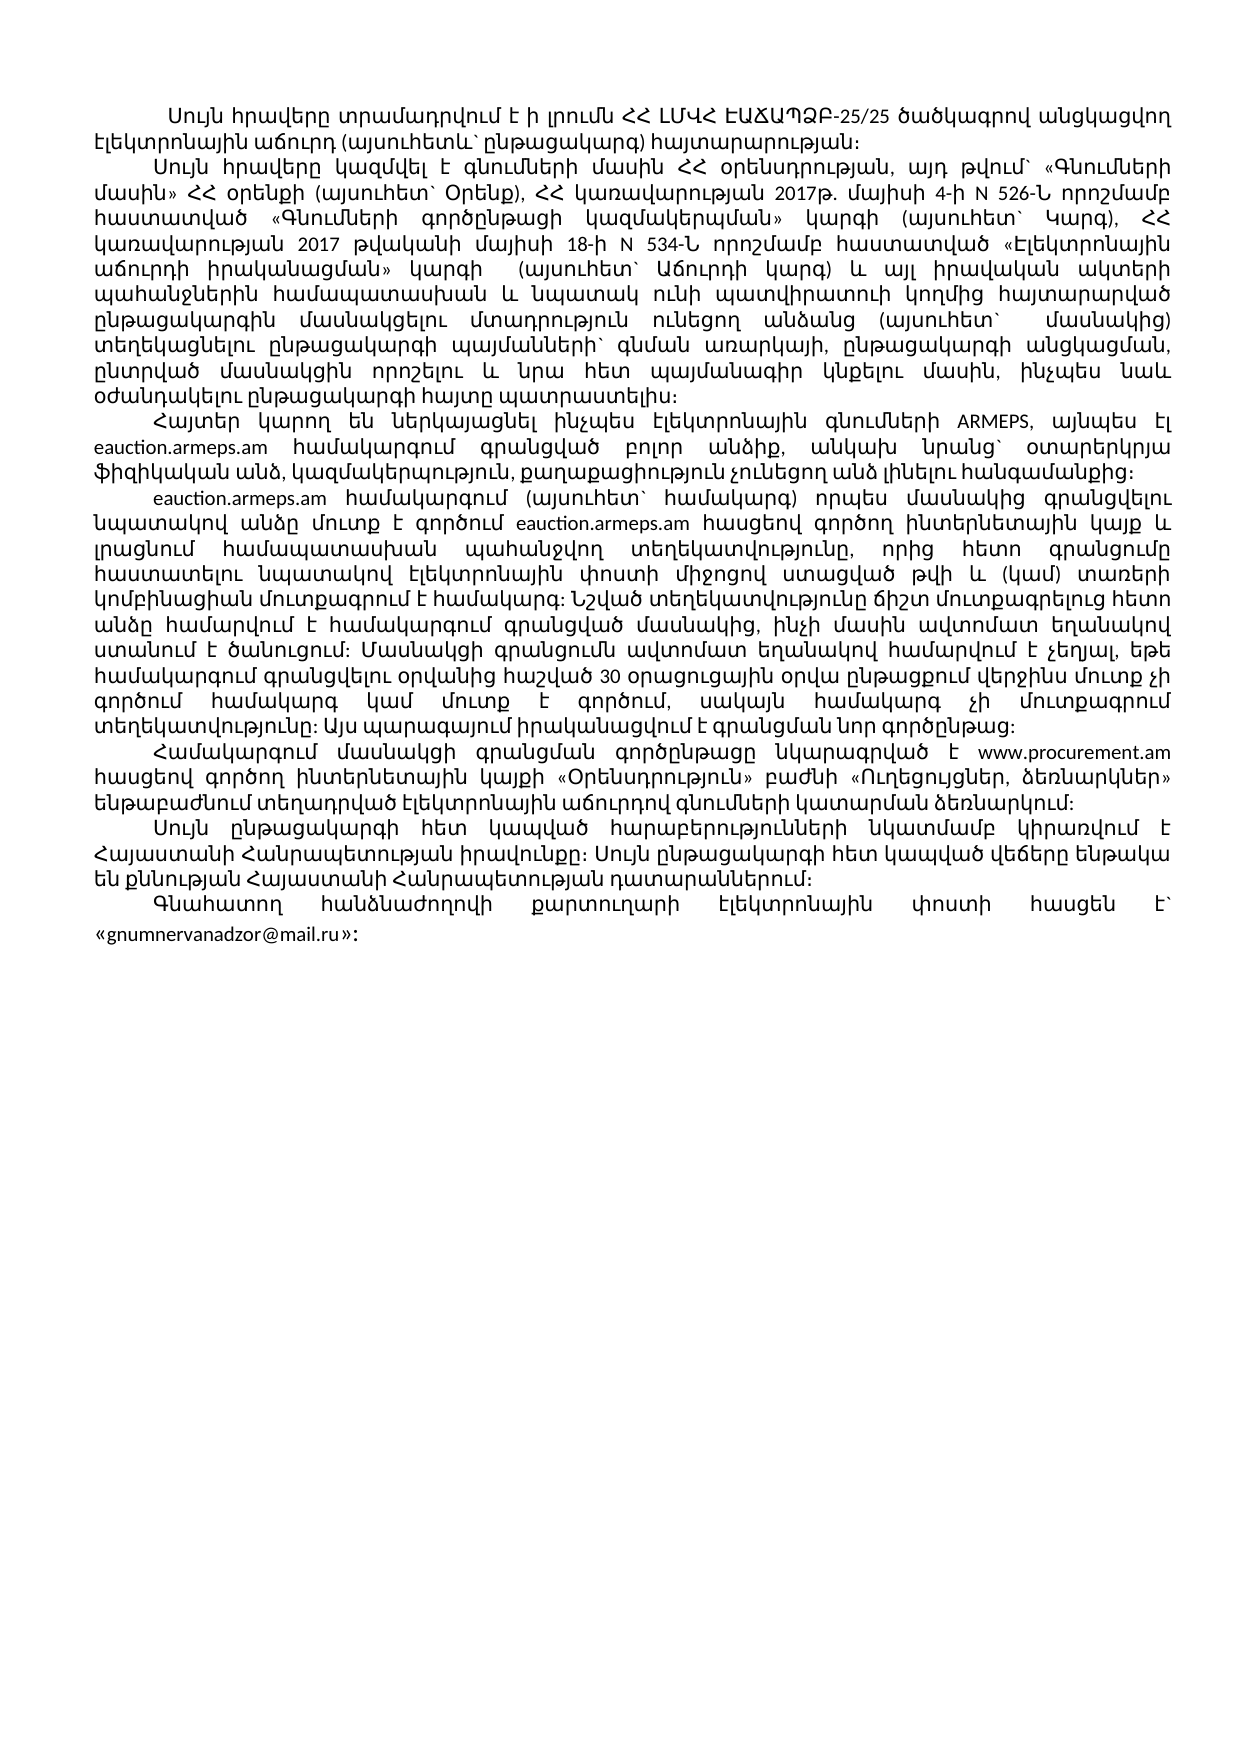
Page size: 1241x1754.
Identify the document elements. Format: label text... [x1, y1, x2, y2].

text Հայտեր կարող են ներկայացնել ինչպես էլեկտրոնային գնումների ARMEPS, այնպես էլ eauction.armeps.am համակարգում գրանցված բոլոր անձիք, անկախ նրանց` օտարերկրյա ֆիզիկական անձ, կազմակերպություն, քաղաքացիություն չունեցող անձ լինելու հանգամանքից։ [94, 409, 1171, 485]
text eauction.armeps.am համակարգում (այսուհետ` համակարգ) որպես մասնակից գրանցվելու նպատակով անձը մուտք է գործում eauction.armeps.am հասցեով գործող ինտերնետային կայք և լրացնում համապատասխան պահանջվող տեղեկատվությունը, որից հետո գրանցումը հաստատելու նպատակով էլեկտրոնային փոստի միջոցով ստացված թվի և (կամ) տառերի կոմբինացիան մուտքագրում է համակարգ: Նշված տեղեկատվությունը ճիշտ մուտքագրելուց հետո անձը համարվում է համակարգում գրանցված մասնակից, ինչի մասին ավտոմատ եղանակով ստանում է ծանուցում: Մասնակցի գրանցումն ավտոմատ եղանակով համարվում է չեղյալ, եթե համակարգում գրանցվելու օրվանից հաշված 30 օրացուցային օրվա ընթացքում վերջինս մուտք չի գործում համակարգ կամ մուտք է գործում, սակայն համակարգ չի մուտքագրում տեղեկատվությունը: Այս պարագայում իրականացվում է գրանցման նոր գործընթաց: [94, 485, 1171, 739]
text Գնահատող հանձնաժողովի քարտուղարի էլեկտրոնային փոստի հասցեն է` «gnumnervanadzor@mail.ru»: [94, 892, 1171, 948]
text Համակարգում մասնակցի գրանցման գործընթացը նկարագրված է www.procurement.am հասցեով գործող ինտերնետային կայքի «Օրենսդրություն» բաժնի «Ուղեցույցներ, ձեռնարկներ» ենթաբաժնում տեղադրված էլեկտրոնային աճուրդով գնումների կատարման ձեռնարկում: [94, 739, 1171, 815]
text Սույն հրավերը կազմվել է գնումների մասին ՀՀ օրենսդրության, այդ թվում` «Գնումների մասին» ՀՀ օրենքի (այսուհետ` Օրենք), ՀՀ կառավարության 2017թ. մայիսի 4-ի N 526-Ն որոշմամբ հաստատված «Գնումների գործընթացի կազմակերպման» կարգի (այսուհետ` Կարգ), ՀՀ կառավարության 2017 թվականի մայիսի 18-ի N 534-Ն որոշմամբ հաստատված «Էլեկտրոնային աճուրդի իրականացման» կարգի (այսուհետ` Աճուրդի կարգ) և այլ իրավական ակտերի պահանջներին համապատասխան և նպատակ ունի պատվիրատուի կողմից հայտարարված ընթացակարգին մասնակցելու մտադրություն ունեցող անձանց (այսուհետ` մասնակից) տեղեկացնելու ընթացակարգի պայմանների` գնման առարկայի, ընթացակարգի անցկացման, ընտրված մասնակցին որոշելու և նրա հետ պայմանագիր կնքելու մասին, ինչպես նաև օժանդակելու ընթացակարգի հայտը պատրաստելիս։ [94, 154, 1171, 409]
text Սույն ընթացակարգի հետ կապված հարաբերությունների նկատմամբ կիրառվում է Հայաստանի Հանրապետության իրավունքը։ Սույն ընթացակարգի հետ կապված վեճերը ենթակա են քննության Հայաստանի Հանրապետության դատարաններում։ [94, 815, 1171, 892]
text Սույն հրավերը տրամադրվում է ի լրումն ՀՀ ԼՄՎՀ ԷԱՃԱՊՁԲ-25/25 ծածկագրով անցկացվող էլեկտրոնային աճուրդ (այսուհետև` ընթացակարգ) հայտարարության։ [94, 104, 1171, 154]
